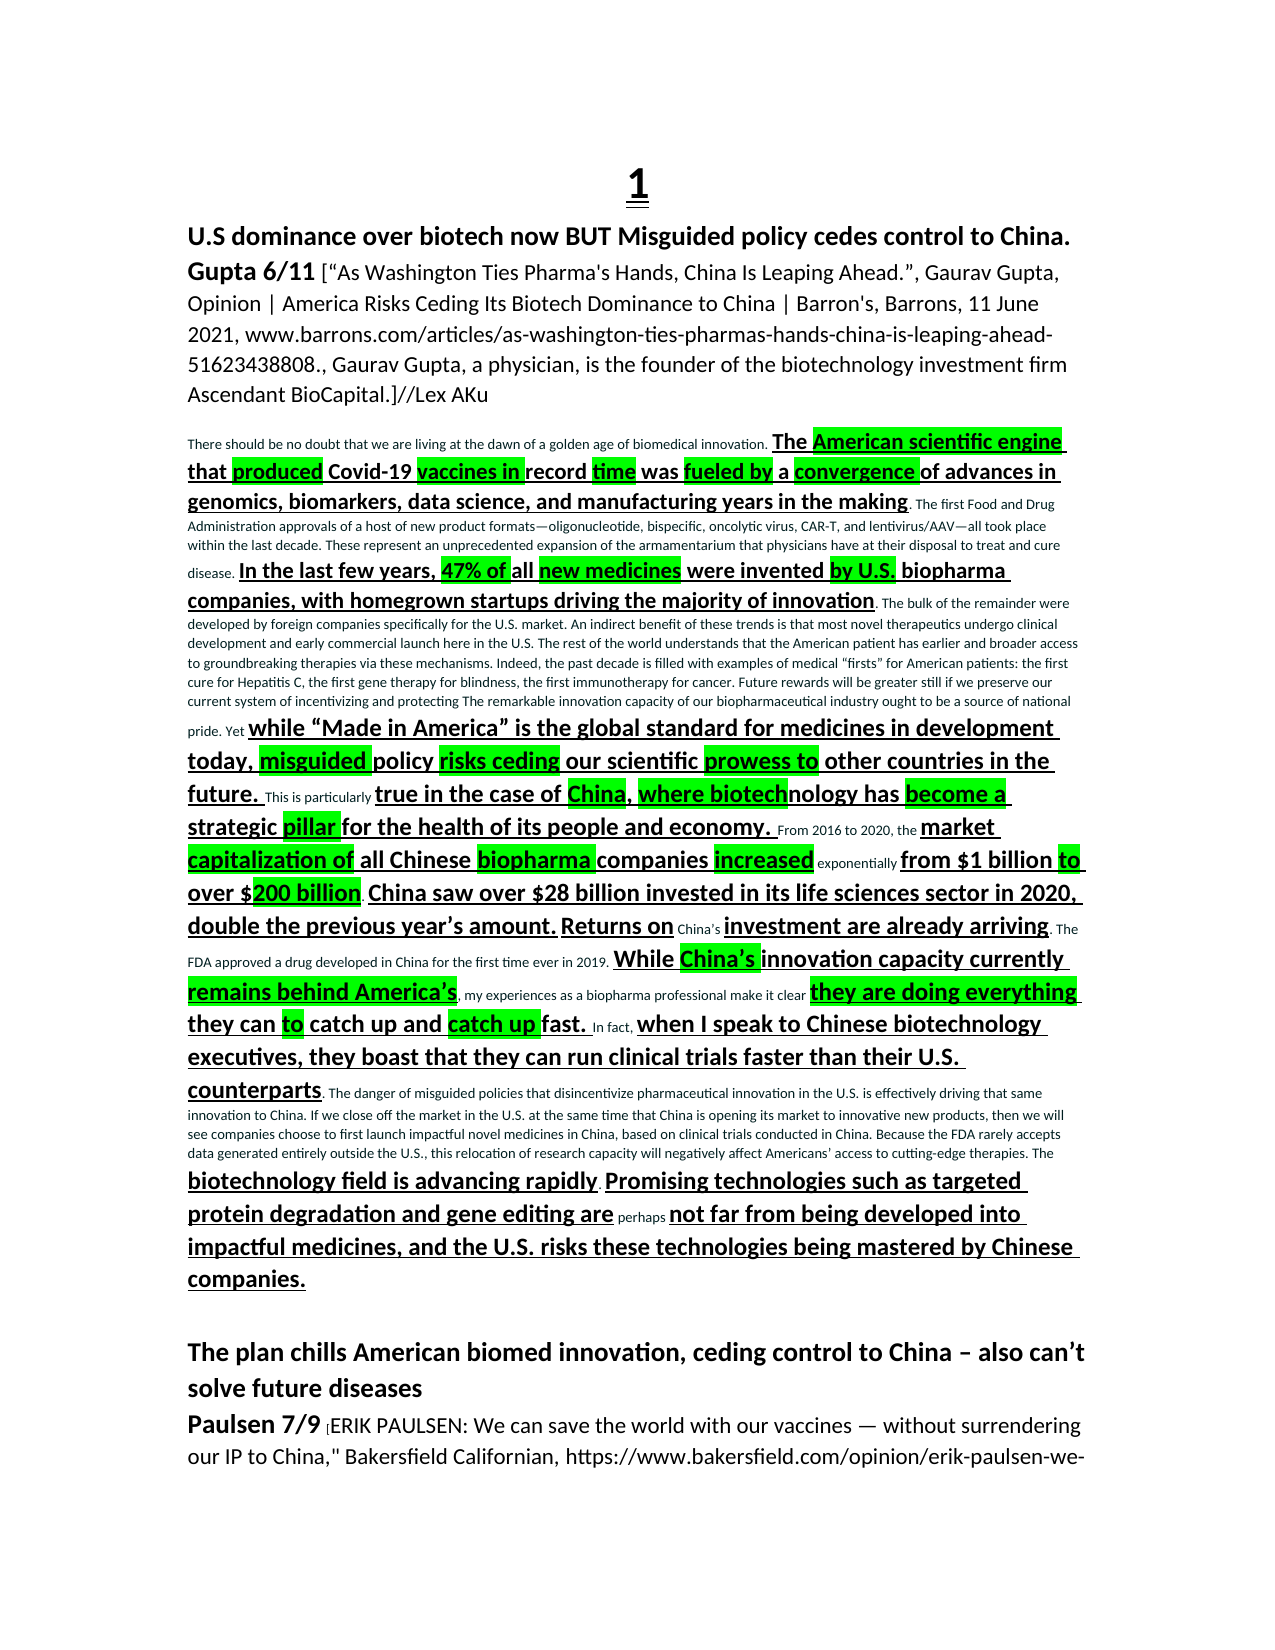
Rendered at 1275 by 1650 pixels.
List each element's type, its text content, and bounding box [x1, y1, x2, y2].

text There should be no doubt that we are living at the dawn of a golden age of biomedical innovation. The American scientific engine that produced Covid-19 vaccines in record time was fueled by a convergence of advances in genomics, biomarkers, data science, and manufacturing years in the making. The first Food and Drug Administration approvals of a host of new product formats—oligonucleotide, bispecific, oncolytic virus, CAR-T, and lentivirus/AAV—all took place within the last decade. These represent an unprecedented expansion of the armamentarium that physicians have at their disposal to treat and cure disease. In the last few years, 47% of all new medicines were invented by U.S. biopharma companies, with homegrown startups driving the majority of innovation. The bulk of the remainder were developed by foreign companies specifically for the U.S. market. An indirect benefit of these trends is that most novel therapeutics undergo clinical development and early commercial launch here in the U.S. The rest of the world understands that the American patient has earlier and broader access to groundbreaking therapies via these mechanisms. Indeed, the past decade is filled with examples of medical “firsts” for American patients: the first cure for Hepatitis C, the first gene therapy for blindness, the first immunotherapy for cancer. Future rewards will be greater still if we preserve our current system of incentivizing and protecting The remarkable innovation capacity of our biopharmaceutical industry ought to be a source of national pride. Yet while “Made in America” is the global standard for medicines in development today, misguided policy risks ceding our scientific prowess to other countries in the future. This is particularly true in the case of China, where biotechnology has become a strategic pillar for the health of its people and economy. From 2016 to 2020, the market capitalization of all Chinese biopharma companies increased exponentially from $1 billion to over $200 billion. China saw over $28 billion invested in its life sciences sector in 2020, double the previous year’s amount. Returns on China’s investment are already arriving. The FDA approved a drug developed in China for the first time ever in 2019. While China’s innovation capacity currently remains behind America’s, my experiences as a biopharma professional make it clear they are doing everything they can to catch up and catch up fast. In fact, when I speak to Chinese biotechnology executives, they boast that they can run clinical trials faster than their U.S. counterparts. The danger of misguided policies that disincentivize pharmaceutical innovation in the U.S. is effectively driving that same innovation to China. If we close off the market in the U.S. at the same time that China is opening its market to innovative new products, then we will see companies choose to first launch impactful novel medicines in China, based on clinical trials conducted in China. Because the FDA rarely accepts data generated entirely outside the U.S., this relocation of research capacity will negatively affect Americans’ access to cutting-edge therapies. The biotechnology field is advancing rapidly. Promising technologies such as targeted protein degradation and gene editing are perhaps not far from being developed into impactful medicines, and the U.S. risks these technologies being mastered by Chinese companies. [187, 427, 1087, 1294]
subtitle 1 [187, 154, 1087, 210]
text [187, 1407, 1087, 1470]
subtitle The plan chills American biomed innovation, ceding control to China – also can’t solve future diseases [187, 1336, 1087, 1404]
subtitle U.S dominance over biotech now BUT Misguided policy cedes control to China. [187, 219, 1087, 252]
text Gupta 6/11 [“As Washington Ties Pharma's Hands, China Is Leaping Ahead.”, Gaurav Gupta, Opinion | America Risks Ceding Its Biotech Dominance to China | Barron's, Barrons, 11 June 2021, www.barrons.com/articles/as-washington-ties-pharmas-hands-china-is-leaping-ahead-51623438808., Gaurav Gupta, a physician, is the founder of the biotechnology investment firm Ascendant BioCapital.]//Lex AKu [187, 254, 1087, 408]
